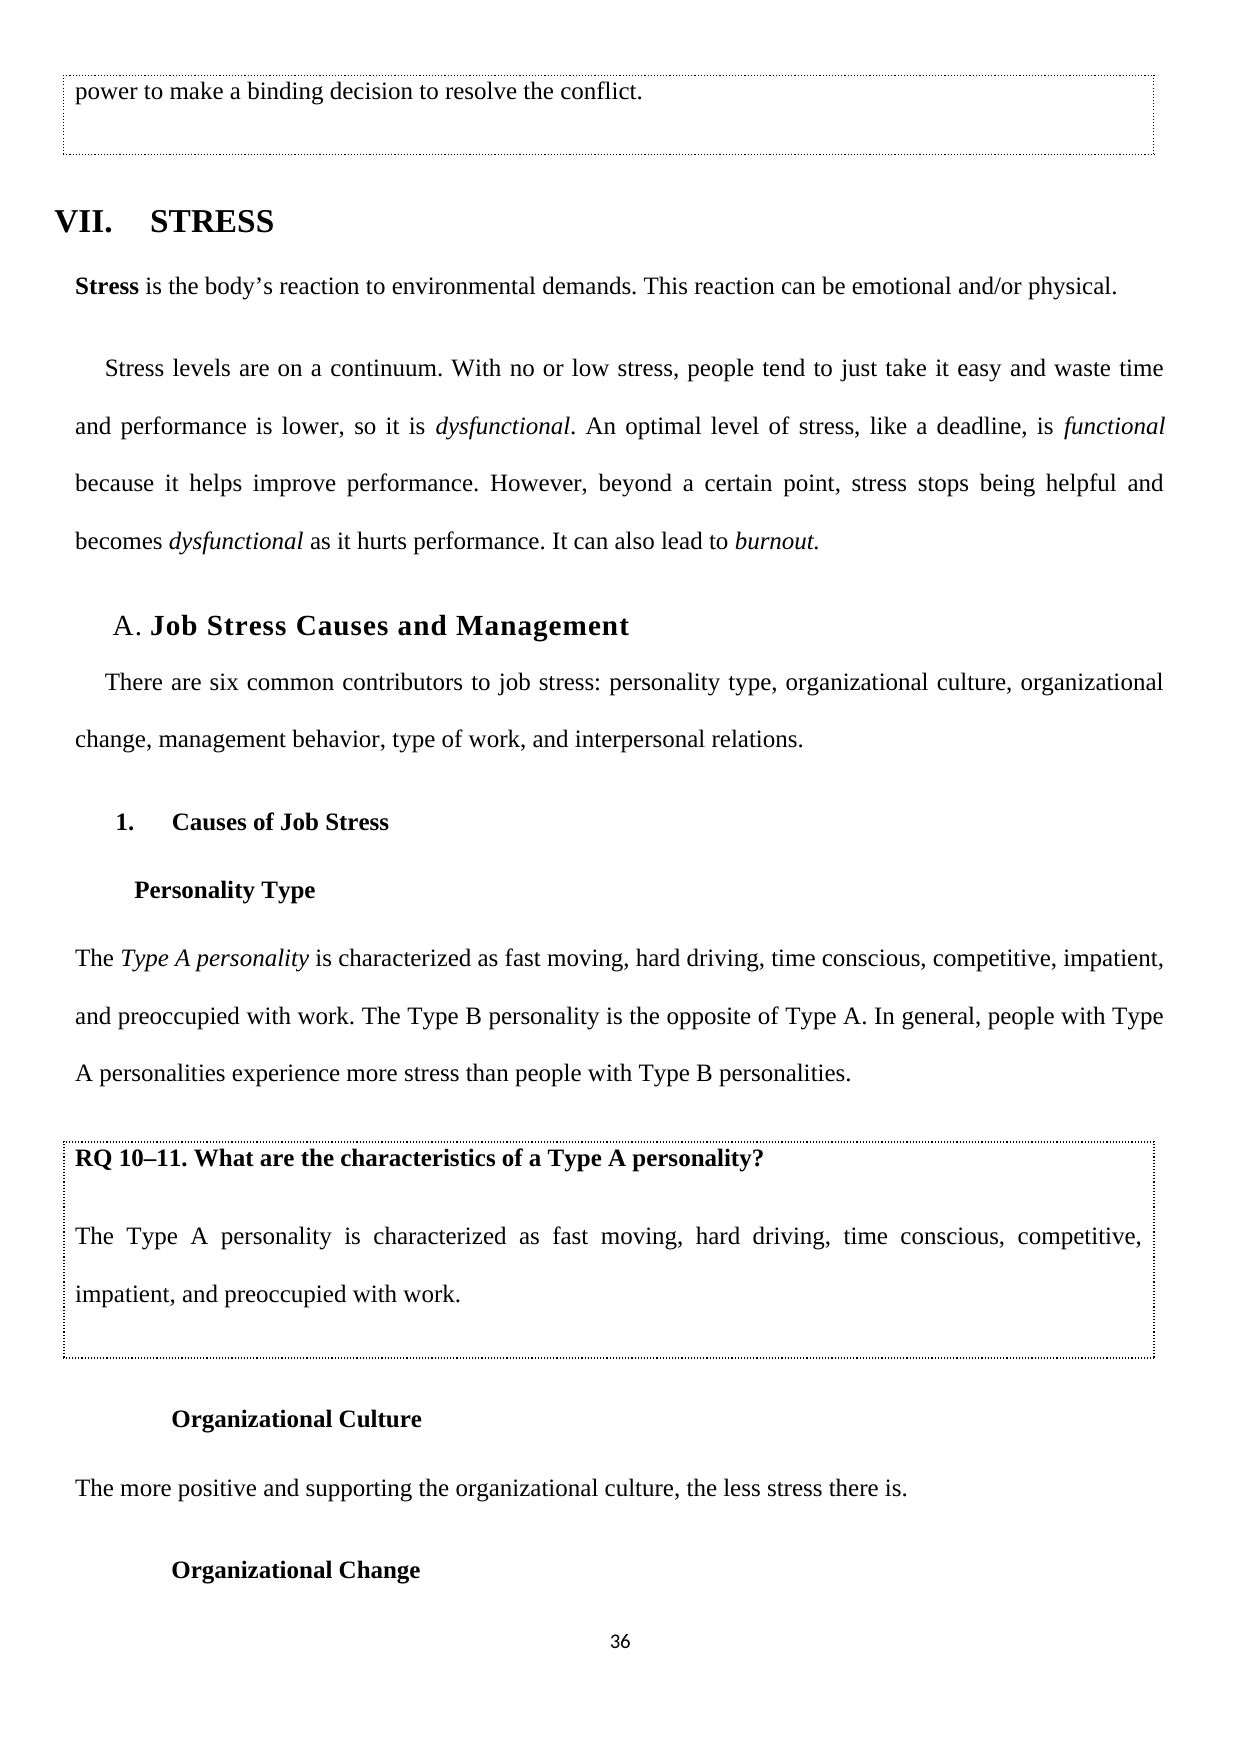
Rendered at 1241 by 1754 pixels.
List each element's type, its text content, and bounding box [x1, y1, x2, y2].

text The more positive and supporting the organizational culture, the less stress there is. [75, 1473, 1165, 1501]
list Job Stress Causes and Management [112, 608, 1165, 642]
list Causes of Job Stress [134, 807, 1165, 836]
list Personality Type [134, 875, 1165, 904]
text There are six common contributors to job stress: personality type, organizational culture, organizational change, management behavior, type of work, and interpersonal relations. [75, 667, 1165, 753]
text Organizational Change [171, 1555, 1165, 1584]
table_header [64, 75, 1154, 154]
table_header RQ 10–11. What are the characteristics of a Type A personality? The Type A personality is characterized as fast moving, hard driving, time conscious, competitive, impatient, and preoccupied with work. [64, 1141, 1154, 1357]
text The Type A personality is characterized as fast moving, hard driving, time conscious, competitive, impatient, and preoccupied with work. The Type B personality is the opposite of Type A. In general, people with Type A personalities experience more stress than people with Type B personalities. [75, 943, 1165, 1087]
text Stress levels are on a continuum. With no or low stress, people tend to just take it easy and waste time and performance is lower, so it is dysfunctional. An optimal level of stress, like a deadline, is functional because it helps improve performance. However, beyond a certain point, stress stops being helpful and becomes dysfunctional as it hurts performance. It can also lead to burnout. [75, 353, 1165, 554]
text Organizational Culture [171, 1404, 1165, 1433]
text Stress is the body’s reaction to environmental demands. This reaction can be emotional and/or physical. [75, 271, 1165, 299]
text STRESS [112, 201, 1165, 239]
